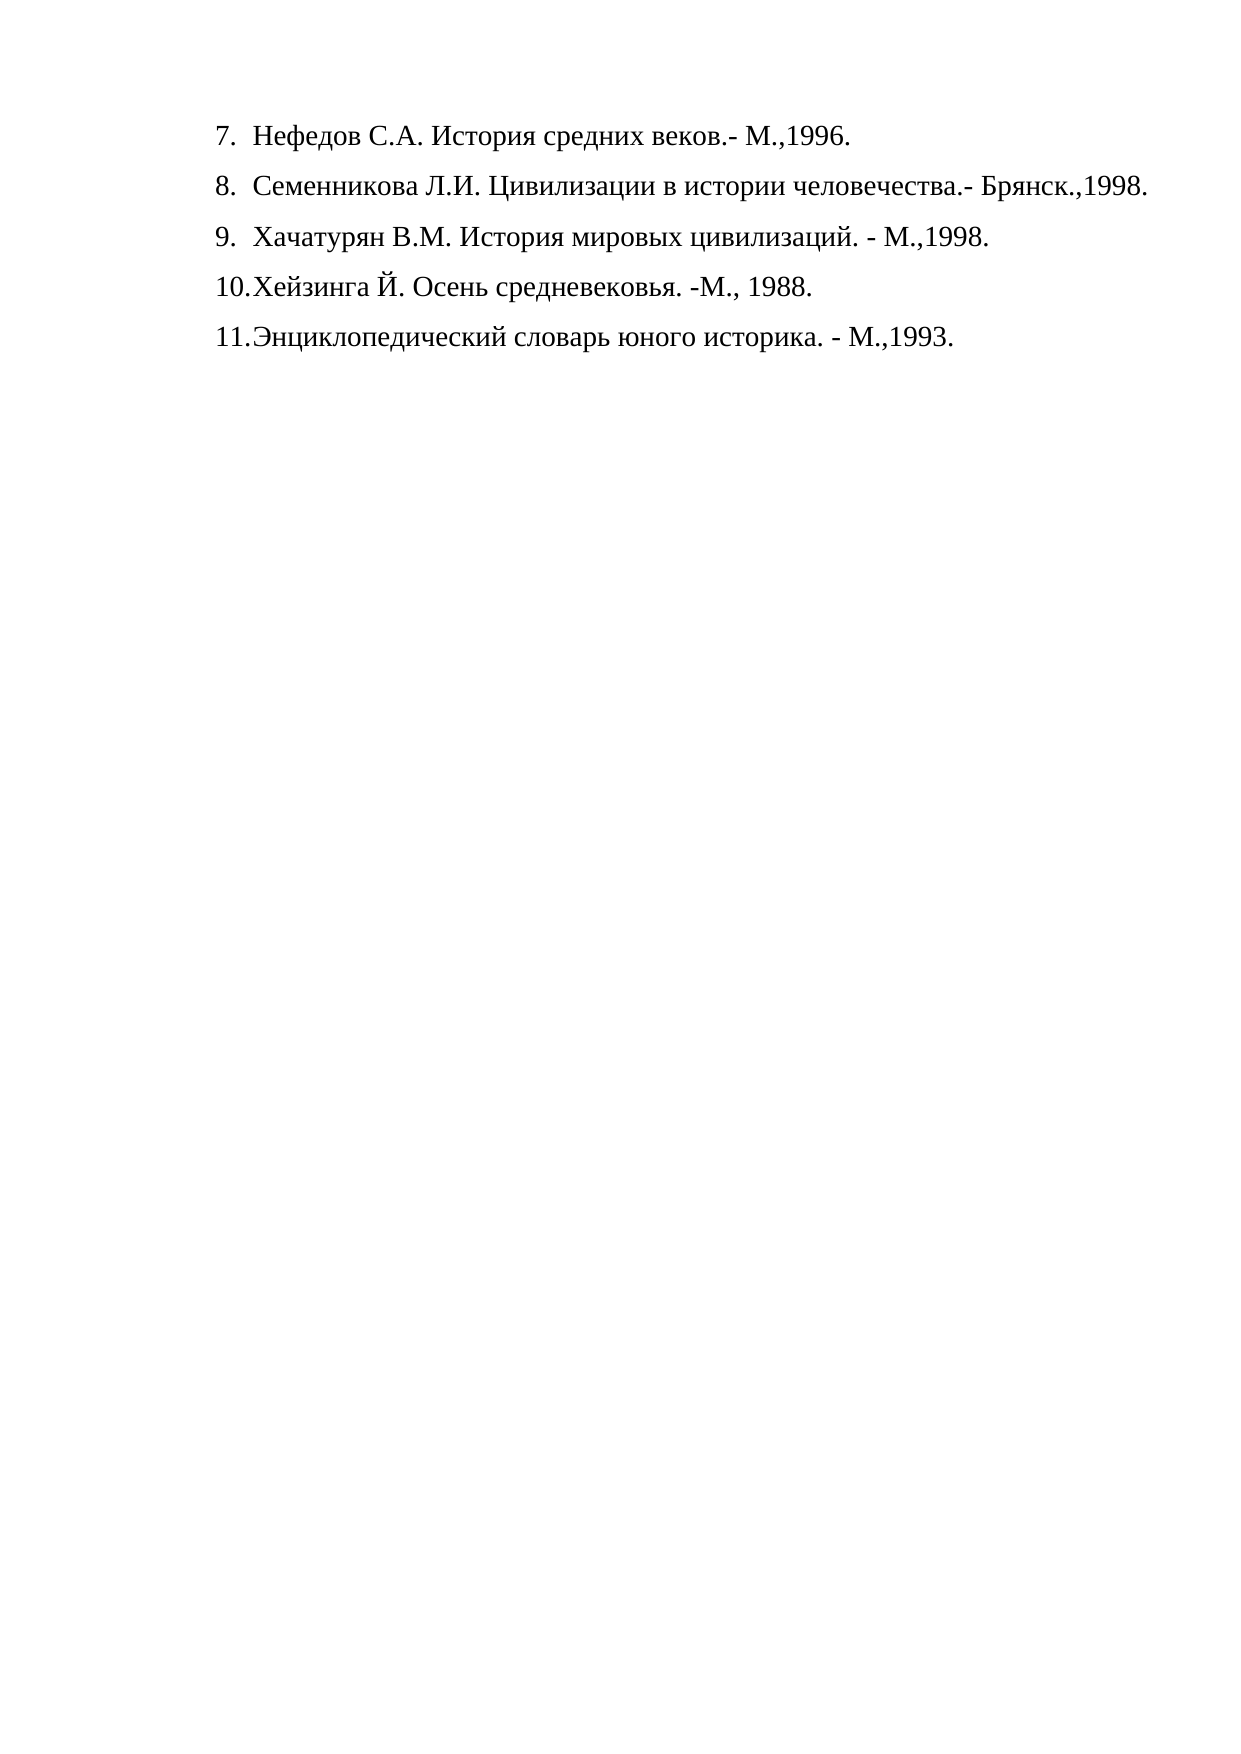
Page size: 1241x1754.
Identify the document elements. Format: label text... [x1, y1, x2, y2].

list Семенникова Л.И. Цивилизации в истории человечества.- Брянск.,1998. [215, 168, 1152, 202]
list Хачатурян В.М. История мировых цивилизаций. - М.,1998. [215, 219, 1152, 252]
list Хейзинга Й. Осень средневековья. -М., 1988. [215, 269, 1152, 303]
list Нефедов С.А. История средних веков.- М.,1996. [215, 118, 1152, 152]
list Энциклопедический словарь юного историка. - М.,1993. [215, 319, 1152, 353]
